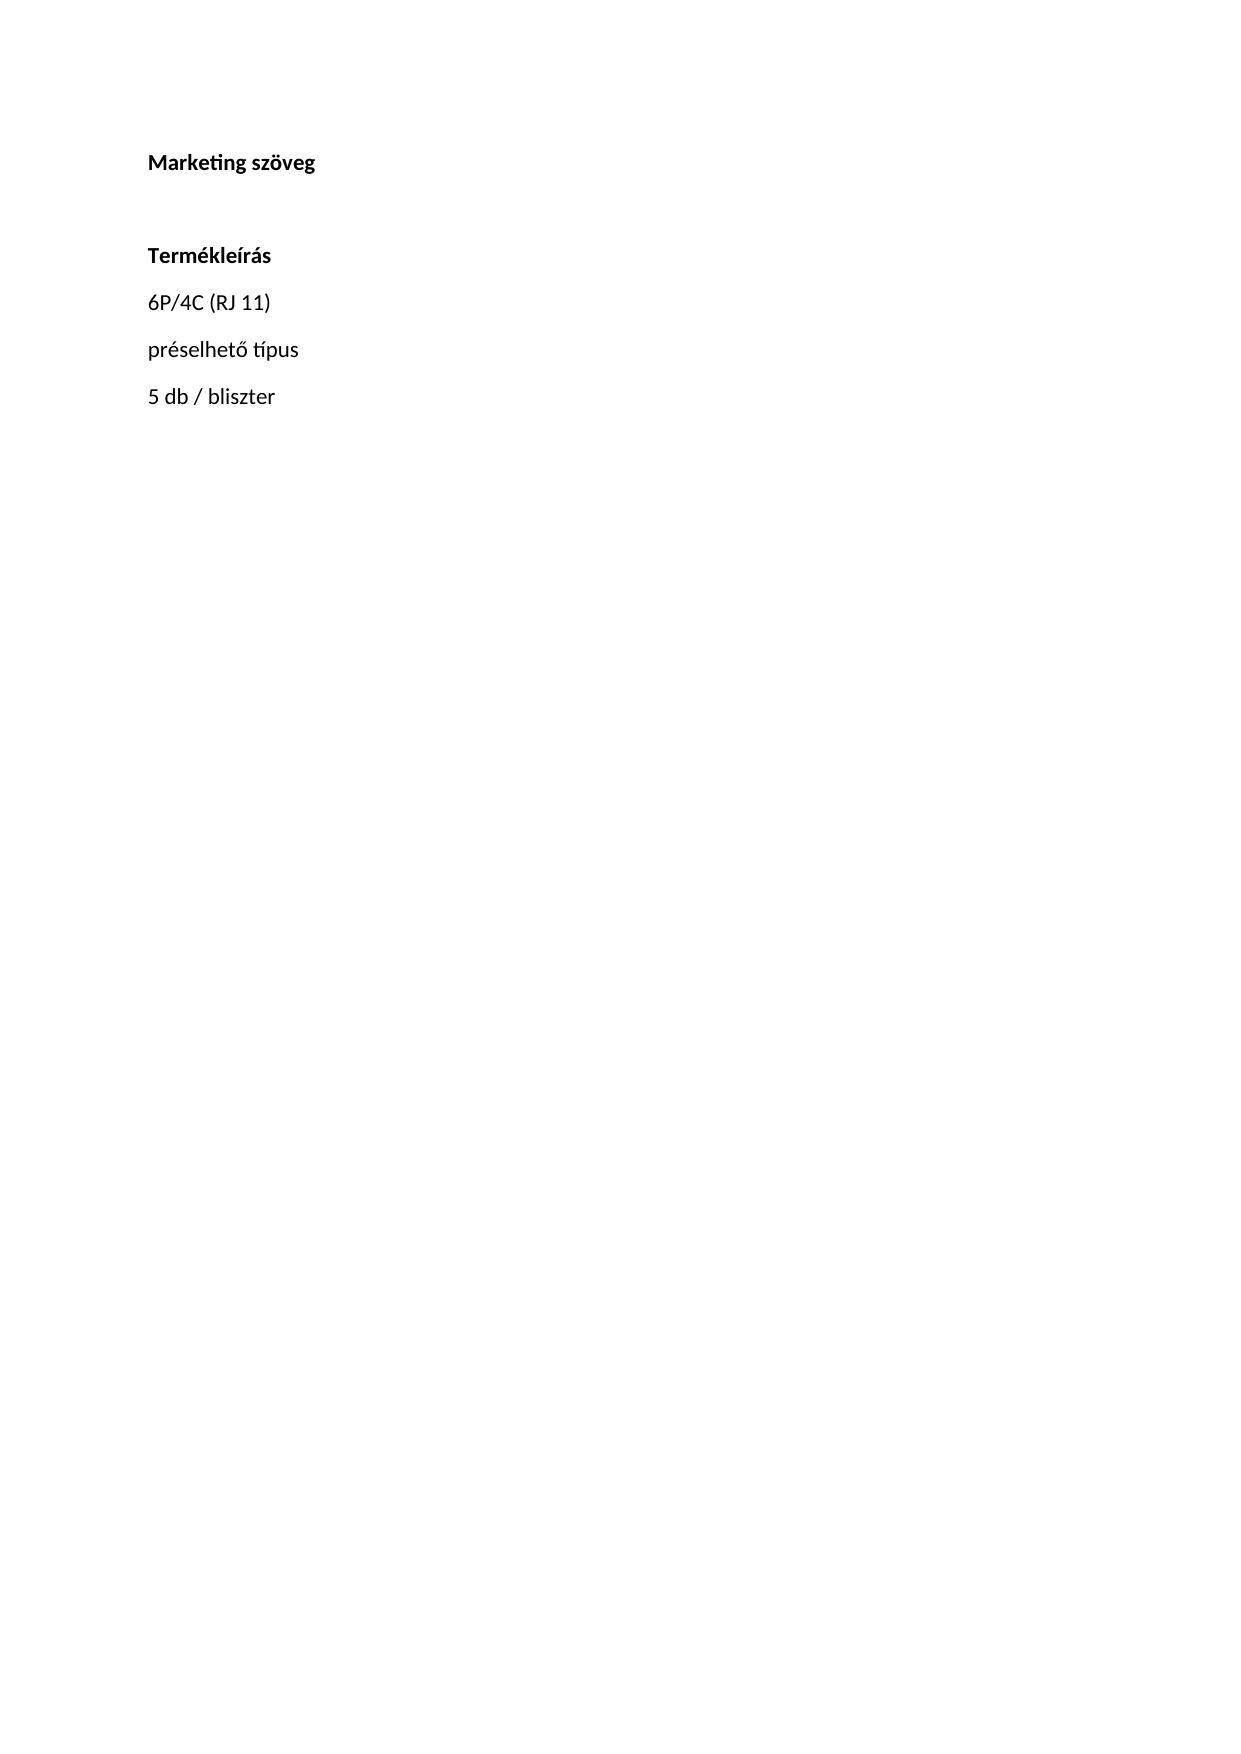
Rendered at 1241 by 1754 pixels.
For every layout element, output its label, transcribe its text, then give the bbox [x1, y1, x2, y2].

text 6P/4C (RJ 11) [148, 288, 1093, 316]
text Termékleírás [148, 241, 1093, 269]
text 5 db / bliszter [148, 382, 1093, 410]
text préselhető típus [148, 335, 1093, 363]
text Marketing szöveg [148, 148, 1093, 176]
